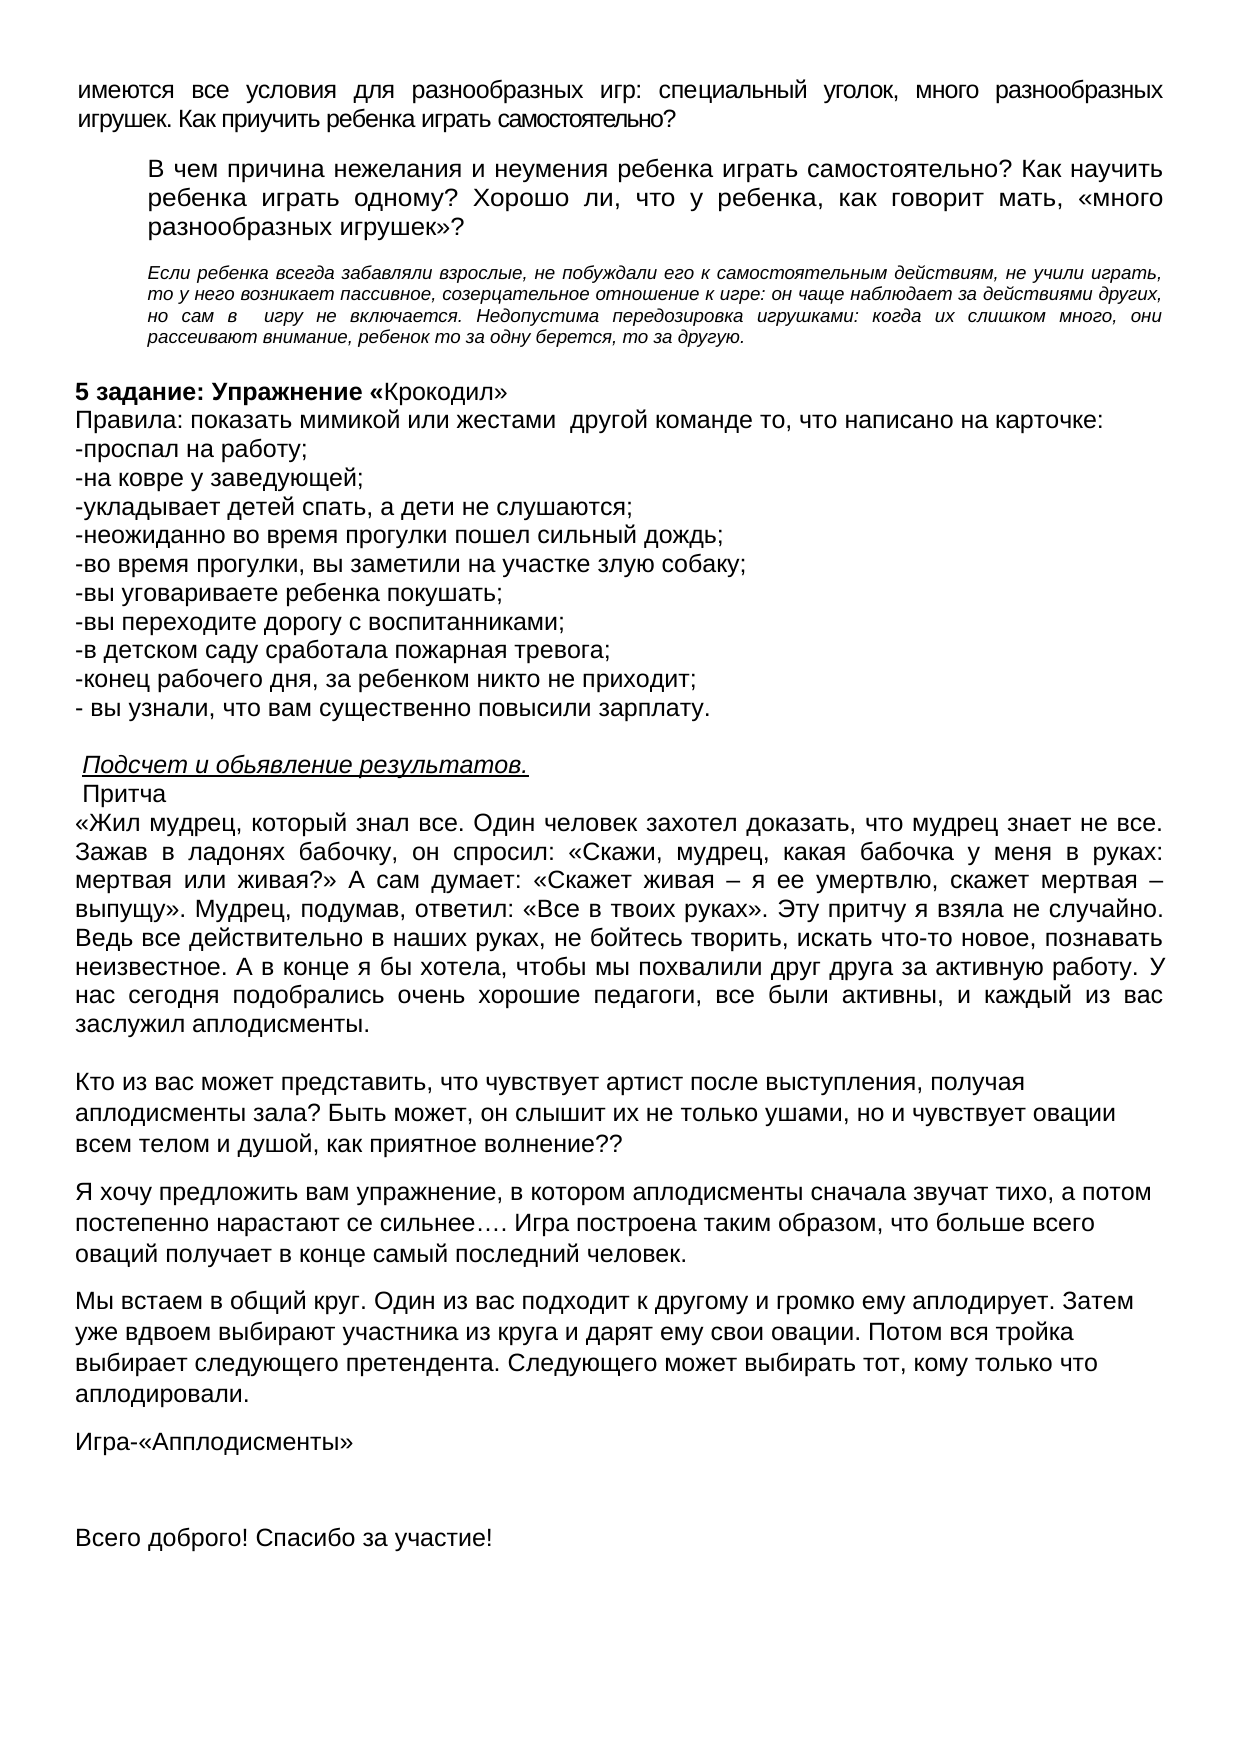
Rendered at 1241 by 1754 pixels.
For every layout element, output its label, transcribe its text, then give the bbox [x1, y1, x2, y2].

text -на ковре у заведующей; [75, 463, 1165, 492]
text -вы переходите дорогу с воспитанниками; [75, 607, 1165, 635]
text -укладывает детей спать, а дети не слушаются; [75, 492, 1165, 520]
text Всего доброго! Спасибо за участие! [75, 1522, 1165, 1551]
text В чем причина нежелания и неумения ребенка играть самостоятельно? Как научить ребенка играть одному? Хорошо ли, что у ребенка, как говорит мать, «много разнообразных игрушек»? [147, 154, 1165, 240]
text Подсчет и обьявление результатов. [75, 750, 1165, 779]
text -в детском саду сработала пожарная тревога; [75, 635, 1165, 664]
text -во время прогулки, вы заметили на участке злую собаку; [75, 549, 1165, 578]
text - вы узнали, что вам существенно повысили зарплату. [75, 693, 1165, 722]
text Мы встаем в общий круг. Один из вас подходит к другому и громко ему аплодирует. Затем уже вдвоем выбирают участника из круга и дарят ему свои овации. Потом вся тройка выбирает следующего претендента. Следующего может выбирать тот, кому только что аплодировали. [75, 1286, 1165, 1408]
text «Жил мудрец, который знал все. Один человек захотел доказать, что мудрец знает не все. Зажав в ладонях бабочку, он спросил: «Скажи, мудрец, какая бабочка у меня в руках: мертвая или живая?» А сам думает: «Скажет живая – я ее умертвлю, скажет мертвая – выпущу». Мудрец, подумав, ответил: «Все в твоих руках». Эту притчу я взяла не случайно. Ведь все действительно в наших руках, не бойтесь творить, искать что-то новое, познавать неизвестное. А в конце я бы хотела, чтобы мы похвалили друг друга за активную работу. У нас сегодня подобрались очень хорошие педагоги, все были активны, и каждый из вас заслужил аплодисменты. [75, 808, 1165, 1038]
text -проспал на работу; [75, 434, 1165, 463]
text Кто из вас может представить, что чувствует артист после выступления, получая аплодисменты зала? Быть может, он слышит их не только ушами, но и чувствует овации всем телом и душой, как приятное волнение?? [75, 1067, 1165, 1157]
text Игра-«Апплодисменты» [75, 1427, 1165, 1456]
text -конец рабочего дня, за ребенком никто не приходит; [75, 664, 1165, 693]
text 5 задание: Упражнение «Крокодил» [75, 377, 1165, 405]
text Если ребенка всегда забавляли взрослые, не побуждали его к самостоятельным действиям, не учили играть, то у него возникает пассивное, созерцательное отношение к игре: он чаще наблюдает за действиями других, но сам в игру не включается. Недопустима передозировка игрушками: когда их слишком много, они рассеивают внимание, ребенок то за одну берется, то за другую. [147, 262, 1165, 348]
text -вы уговариваете ребенка покушать; [75, 578, 1165, 607]
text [77, 75, 1163, 132]
text Притча [75, 779, 1165, 808]
text Я хочу предложить вам упражнение, в котором аплодисменты сначала звучат тихо, а потом постепенно нарастают се сильнее…. Игра построена таким образом, что больше всего оваций получает в конце самый последний человек. [75, 1176, 1165, 1267]
text Правила: показать мимикой или жестами другой команде то, что написано на карточке: [75, 405, 1165, 434]
text -неожиданно во время прогулки пошел сильный дождь; [75, 520, 1165, 549]
